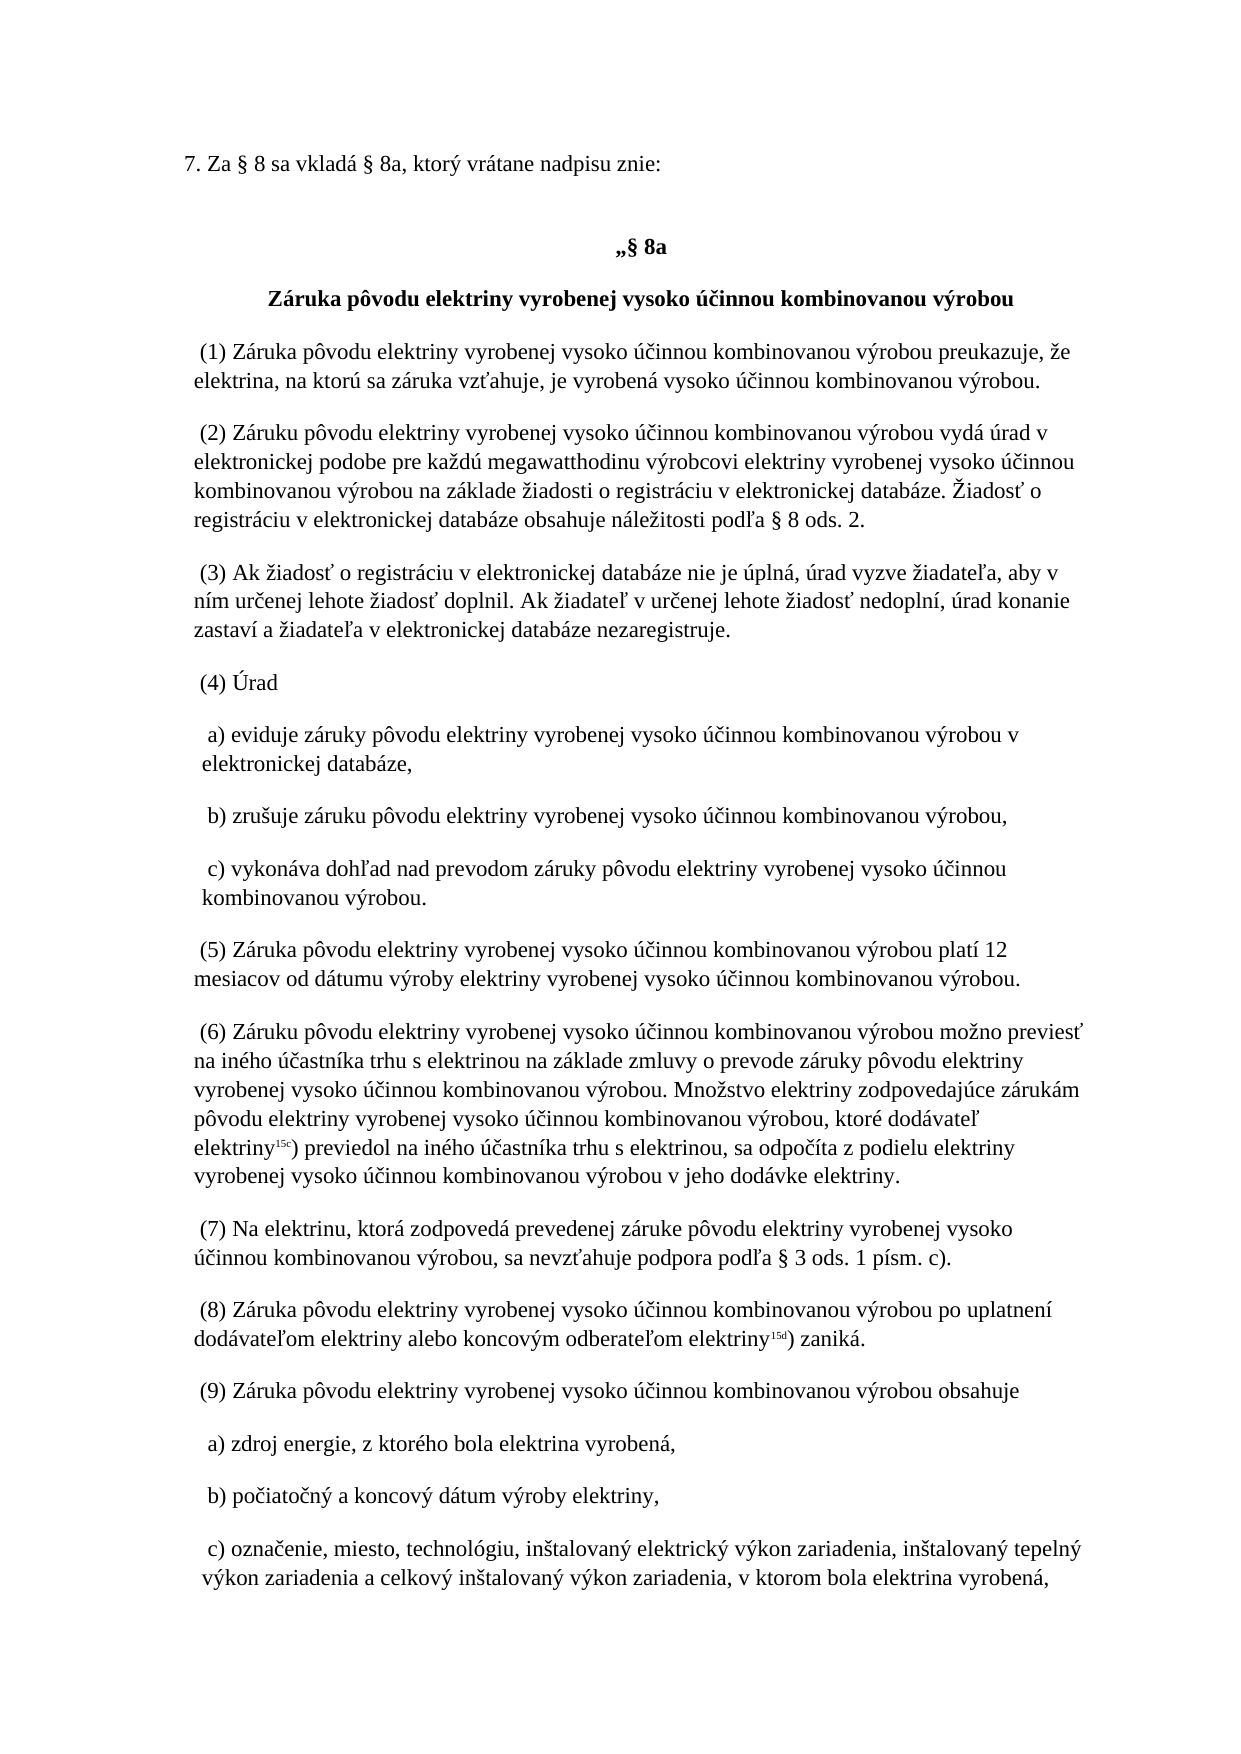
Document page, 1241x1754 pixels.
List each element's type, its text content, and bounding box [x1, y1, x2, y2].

text c) označenie, miesto, technológiu, inštalovaný elektrický výkon zariadenia, inštalovaný tepelný výkon zariadenia a celkový inštalovaný výkon zariadenia, v ktorom bola elektrina vyrobená, [202, 1535, 1090, 1590]
text (9) Záruka pôvodu elektriny vyrobenej vysoko účinnou kombinovanou výrobou obsahuje [194, 1378, 1090, 1404]
text (7) Na elektrinu, ktorá zodpovedá prevedenej záruke pôvodu elektriny vyrobenej vysoko účinnou kombinovanou výrobou, sa nevzťahuje podpora podľa § 3 ods. 1 písm. c). [194, 1215, 1090, 1270]
text (8) Záruka pôvodu elektriny vyrobenej vysoko účinnou kombinovanou výrobou po uplatnení dodávateľom elektriny alebo koncovým odberateľom elektriny15d) zaniká. [194, 1296, 1090, 1352]
text (1) Záruka pôvodu elektriny vyrobenej vysoko účinnou kombinovanou výrobou preukazuje, že elektrina, na ktorú sa záruka vzťahuje, je vyrobená vysoko účinnou kombinovanou výrobou. [194, 338, 1090, 393]
text c) vykonáva dohľad nad prevodom záruky pôvodu elektriny vyrobenej vysoko účinnou kombinovanou výrobou. [202, 855, 1090, 910]
text „§ 8a [186, 233, 1090, 259]
text a) eviduje záruky pôvodu elektriny vyrobenej vysoko účinnou kombinovanou výrobou v elektronickej databáze, [202, 721, 1090, 777]
text (5) Záruka pôvodu elektriny vyrobenej vysoko účinnou kombinovanou výrobou platí 12 mesiacov od dátumu výroby elektriny vyrobenej vysoko účinnou kombinovanou výrobou. [194, 936, 1090, 992]
text (6) Záruku pôvodu elektriny vyrobenej vysoko účinnou kombinovanou výrobou možno previesť na iného účastníka trhu s elektrinou na základe zmluvy o prevode záruky pôvodu elektriny vyrobenej vysoko účinnou kombinovanou výrobou. Množstvo elektriny zodpovedajúce zárukám pôvodu elektriny vyrobenej vysoko účinnou kombinovanou výrobou, ktoré dodávateľ elektriny15c) previedol na iného účastníka trhu s elektrinou, sa odpočíta z podielu elektriny vyrobenej vysoko účinnou kombinovanou výrobou v jeho dodávke elektriny. [194, 1018, 1090, 1189]
text b) zrušuje záruku pôvodu elektriny vyrobenej vysoko účinnou kombinovanou výrobou, [202, 803, 1090, 829]
text b) počiatočný a koncový dátum výroby elektriny, [202, 1482, 1090, 1509]
text Záruka pôvodu elektriny vyrobenej vysoko účinnou kombinovanou výrobou [186, 286, 1090, 312]
text 7. Za § 8 sa vkladá § 8a, ktorý vrátane nadpisu znie: [178, 150, 1090, 176]
text a) zdroj energie, z ktorého bola elektrina vyrobená, [202, 1430, 1090, 1456]
text (2) Záruku pôvodu elektriny vyrobenej vysoko účinnou kombinovanou výrobou vydá úrad v elektronickej podobe pre každú megawatthodinu výrobcovi elektriny vyrobenej vysoko účinnou kombinovanou výrobou na základe žiadosti o registráciu v elektronickej databáze. Žiadosť o registráciu v elektronickej databáze obsahuje náležitosti podľa § 8 ods. 2. [194, 419, 1090, 532]
text (4) Úrad [194, 669, 1090, 695]
text (3) Ak žiadosť o registráciu v elektronickej databáze nie je úplná, úrad vyzve žiadateľa, aby v ním určenej lehote žiadosť doplnil. Ak žiadateľ v určenej lehote žiadosť nedoplní, úrad konanie zastaví a žiadateľa v elektronickej databáze nezaregistruje. [194, 558, 1090, 643]
